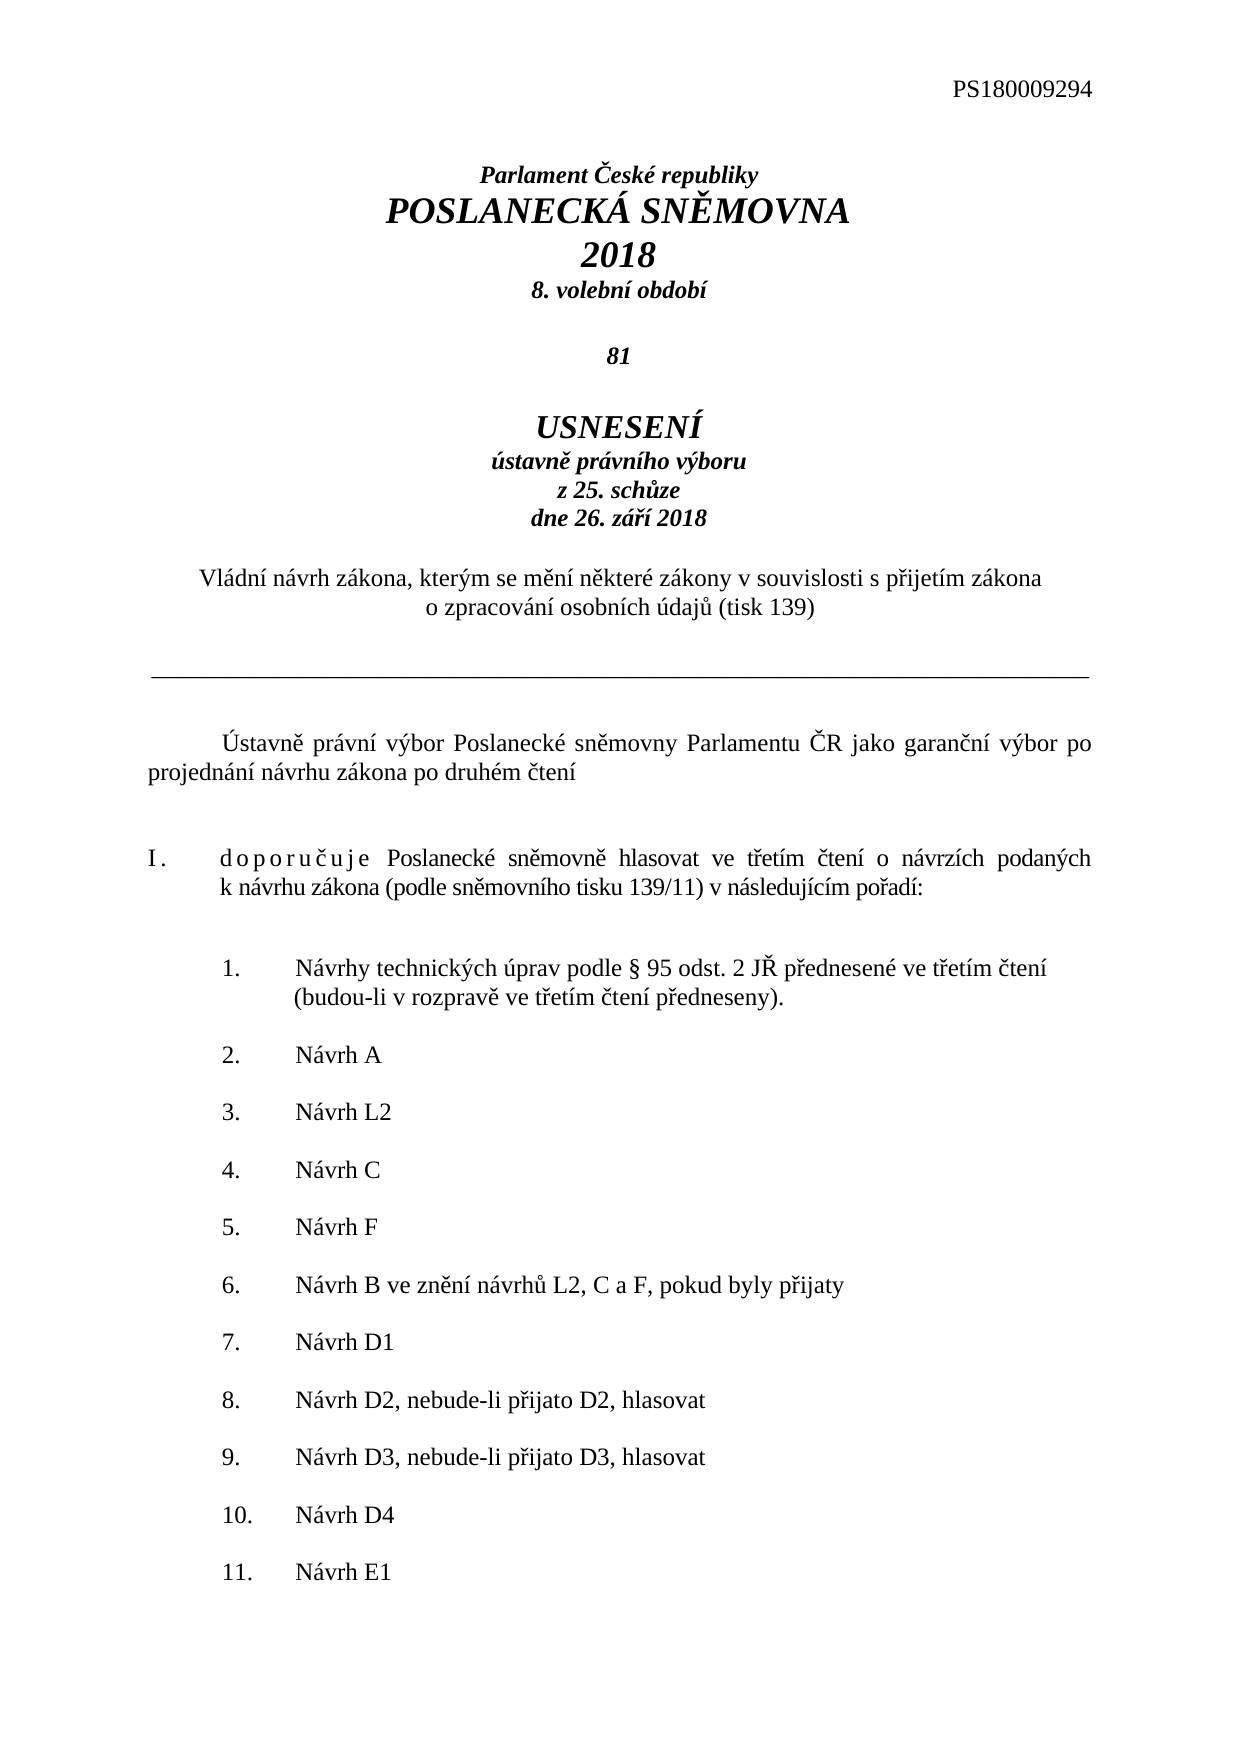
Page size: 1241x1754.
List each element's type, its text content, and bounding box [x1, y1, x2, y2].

text PS180009294 [148, 74, 1092, 103]
text ___________________________________________________________________________ [148, 652, 1092, 681]
list Návrh B ve znění návrhů L2, C a F, pokud byly přijaty [222, 1270, 1092, 1298]
list Návrh D4 [222, 1500, 1092, 1528]
list Návrh D2, nebude-li přijato D2, hlasovat [222, 1385, 1092, 1413]
list Návrh D1 [222, 1327, 1092, 1356]
text (budou-li v rozpravě ve třetím čtení předneseny). [293, 982, 1092, 1011]
text ústavně právního výboru [148, 446, 1092, 475]
text 81 [148, 341, 1092, 370]
text z 25. schůze [148, 475, 1092, 503]
text 8. volební období [148, 275, 1092, 304]
list Návrh F [222, 1212, 1092, 1241]
list Návrh C [222, 1155, 1092, 1183]
list Návrh A [222, 1040, 1092, 1068]
text POSLANECKÁ SNĚMOVNA [148, 189, 1092, 232]
text USNESENÍ [148, 408, 1092, 446]
list Návrh L2 [222, 1097, 1092, 1126]
text Parlament České republiky [148, 160, 1092, 189]
text 2018 [148, 232, 1092, 275]
list Návrhy technických úprav podle § 95 odst. 2 JŘ přednesené ve třetím čtení [222, 953, 1092, 982]
list Návrh D3, nebude-li přijato D3, hlasovat [222, 1442, 1092, 1471]
text Vládní návrh zákona, kterým se mění některé zákony v souvislosti s přijetím zákona o zpracování osobních údajů (tisk 139) [148, 563, 1092, 621]
text dne 26. září 2018 [148, 503, 1092, 532]
text I. doporučuje Poslanecké sněmovně hlasovat ve třetím čtení o návrzích podaných k návrhu zákona (podle sněmovního tisku 139/11) v následujícím pořadí: [148, 843, 1092, 901]
list Návrh E1 [222, 1557, 1092, 1586]
text Ústavně právní výbor Poslanecké sněmovny Parlamentu ČR jako garanční výbor po projednání návrhu zákona po druhém čtení [148, 728, 1092, 786]
